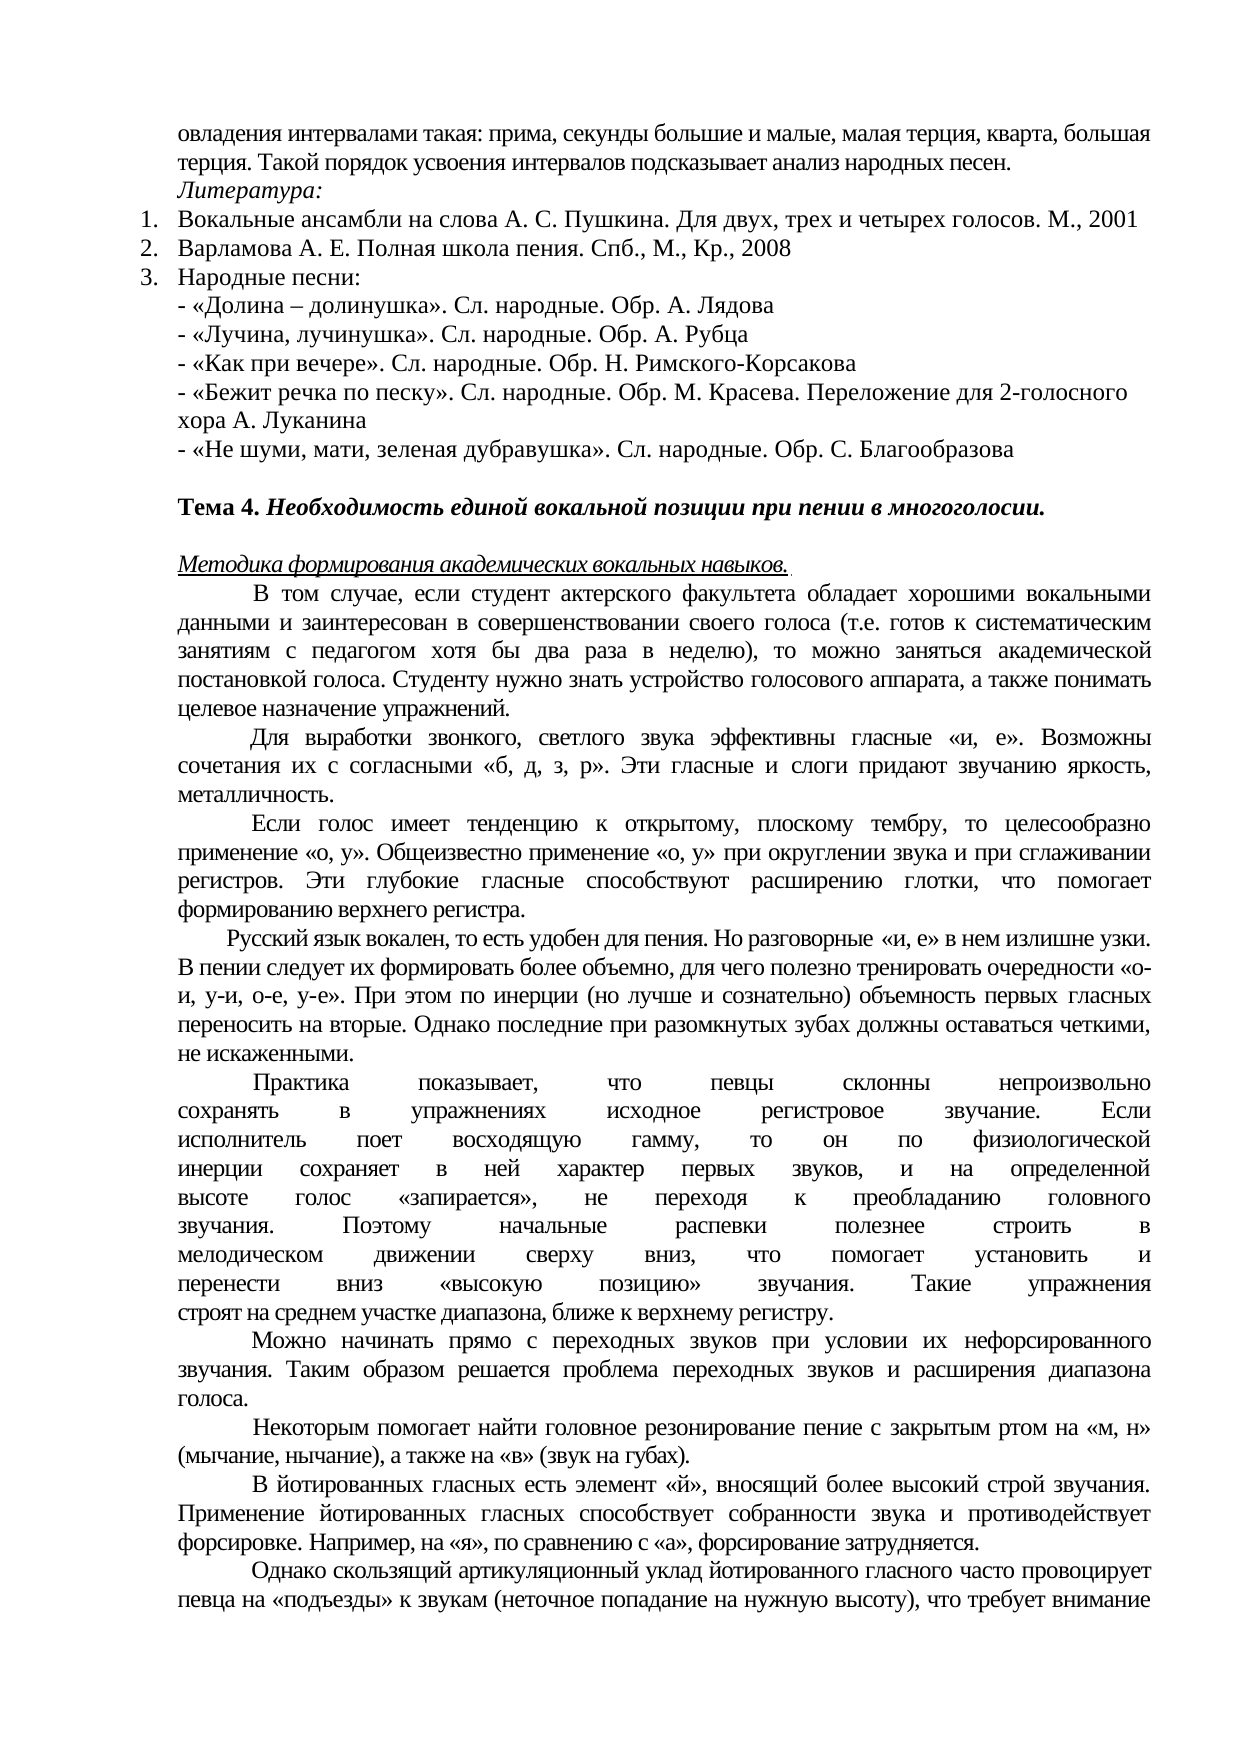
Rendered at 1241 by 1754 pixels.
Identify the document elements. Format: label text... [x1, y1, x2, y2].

text Литература: [177, 176, 1152, 204]
list Народные песни: [140, 262, 1152, 291]
text - «Как при вечере». Сл. народные. Обр. Н. Римского-Корсакова [177, 348, 1152, 377]
text Методика формирования академических вокальных навыков. [177, 549, 1152, 578]
text Практика показывает, что певцы склонны непроизвольно сохранять в упражнениях исходное регистровое звучание. Если исполнитель поет восходящую гамму, то он по физиологической инерции сохраняет в ней характер первых звуков, и на определенной высоте голос «запирается», не переходя к преобладанию головного звучания. Поэтому начальные распевки полезнее строить в мелодическом движении сверху вниз, что помогает установить и перенести вниз «высокую позицию» звучания. Такие упражнения строят на среднем участке диапазона, ближе к верхнему регистру. [177, 1067, 1152, 1326]
list Варламова А. Е. Полная школа пения. Спб., М., Кр., 2008 [140, 233, 1152, 262]
text - «Не шуми, мати, зеленая дубравушка». Сл. народные. Обр. С. Благообразова [177, 434, 1152, 463]
text Если голос имеет тенденцию к открытому, плоскому тембру, то целесообразно применение «о, у». Общеизвестно применение «о, у» при округлении звука и при сглаживании регистров. Эти глубокие гласные способствуют расширению глотки, что помогает формированию верхнего регистра. [177, 808, 1152, 923]
text Можно начинать прямо с переходных звуков при условии их нефорсированного звучания. Таким образом решается проблема переходных звуков и расширения диапазона голоса. [177, 1326, 1152, 1412]
text Для выработки звонкого, светлого звука эффективны гласные «и, е». Возможны сочетания их с согласными «б, д, з, р». Эти гласные и слоги придают звучанию яркость, металличность. [177, 722, 1152, 808]
text - «Бежит речка по песку». Сл. народные. Обр. М. Красева. Переложение для 2-голосного хора А. Луканина [177, 377, 1152, 434]
text Некоторым помогает найти головное резонирование пение с закрытым ртом на «м, н» (мычание, нычание), а также на «в» (звук на губах). [177, 1412, 1152, 1469]
text - «Лучина, лучинушка». Сл. народные. Обр. А. Рубца [177, 319, 1152, 348]
text - «Долина – долинушка». Сл. народные. Обр. А. Лядова [177, 291, 1152, 319]
text В йотированных гласных есть элемент «й», вносящий более высокий строй звучания. Применение йотированных гласных способствует собранности звука и противодействует форсировке. Например, на «я», по сравнению с «а», форсирование затрудняется. [177, 1469, 1152, 1556]
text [177, 118, 1152, 176]
text Тема 4. Необходимость единой вокальной позиции при пении в многоголосии. [177, 492, 1152, 521]
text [177, 1556, 1152, 1613]
text В том случае, если студент актерского факультета обладает хорошими вокальными данными и заинтересован в совершенствовании своего голоса (т.е. готов к систематическим занятиям с педагогом хотя бы два раза в неделю), то можно заняться академической постановкой голоса. Студенту нужно знать устройство голосового аппарата, а также понимать целевое назначение упражнений. [177, 578, 1152, 722]
text Русский язык вокален, то есть удобен для пения. Но разговорные «и, е» в нем излишне узки. В пении следует их формировать более объемно, для чего полезно тренировать очередности «о-и, у-и, о-е, у-е». При этом по инерции (но лучше и сознательно) объемность первых гласных переносить на вторые. Однако последние при разомкнутых зубах должны оставаться четкими, не искаженными. [177, 923, 1152, 1067]
list Вокальные ансамбли на слова А. С. Пушкина. Для двух, трех и четырех голосов. М., 2001 [140, 204, 1152, 233]
